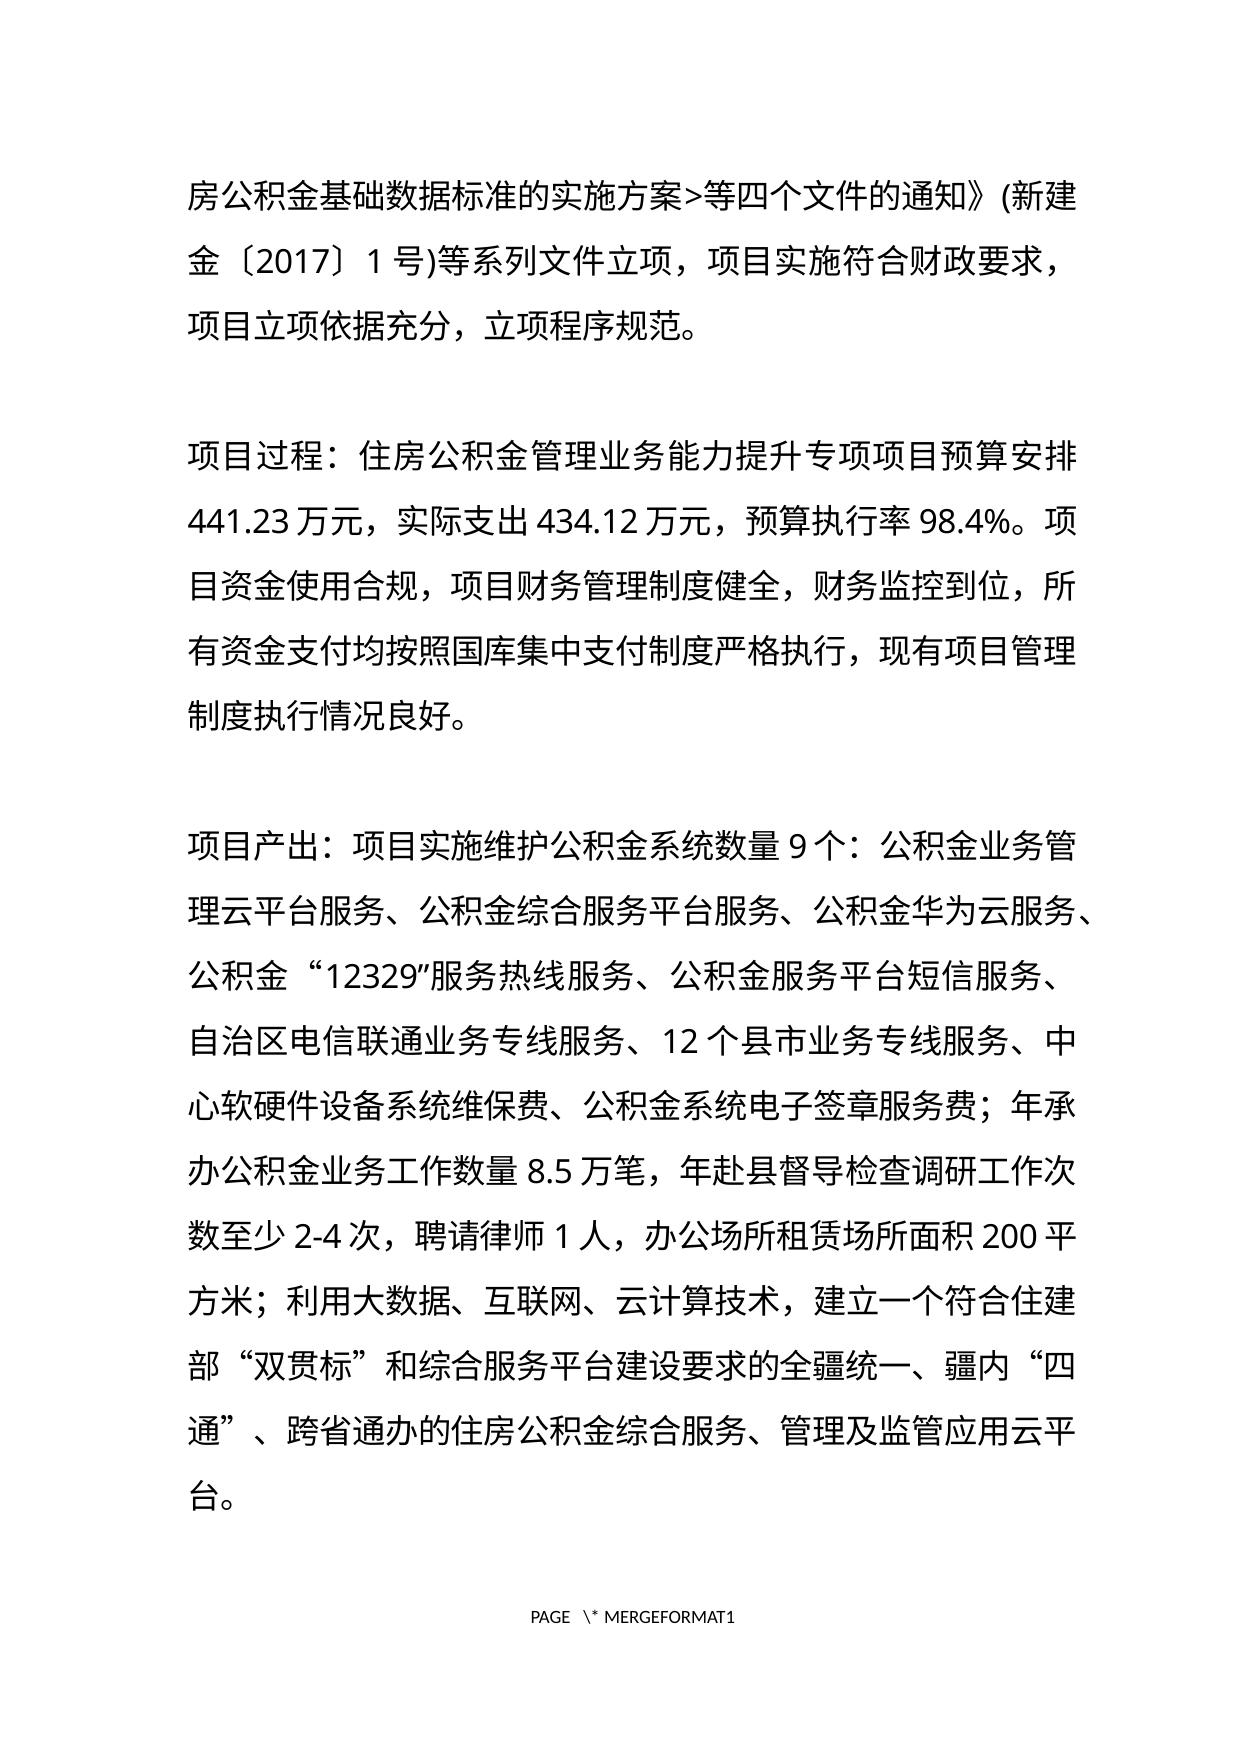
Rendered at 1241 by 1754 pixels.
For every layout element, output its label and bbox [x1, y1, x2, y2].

text [187, 162, 1078, 1527]
